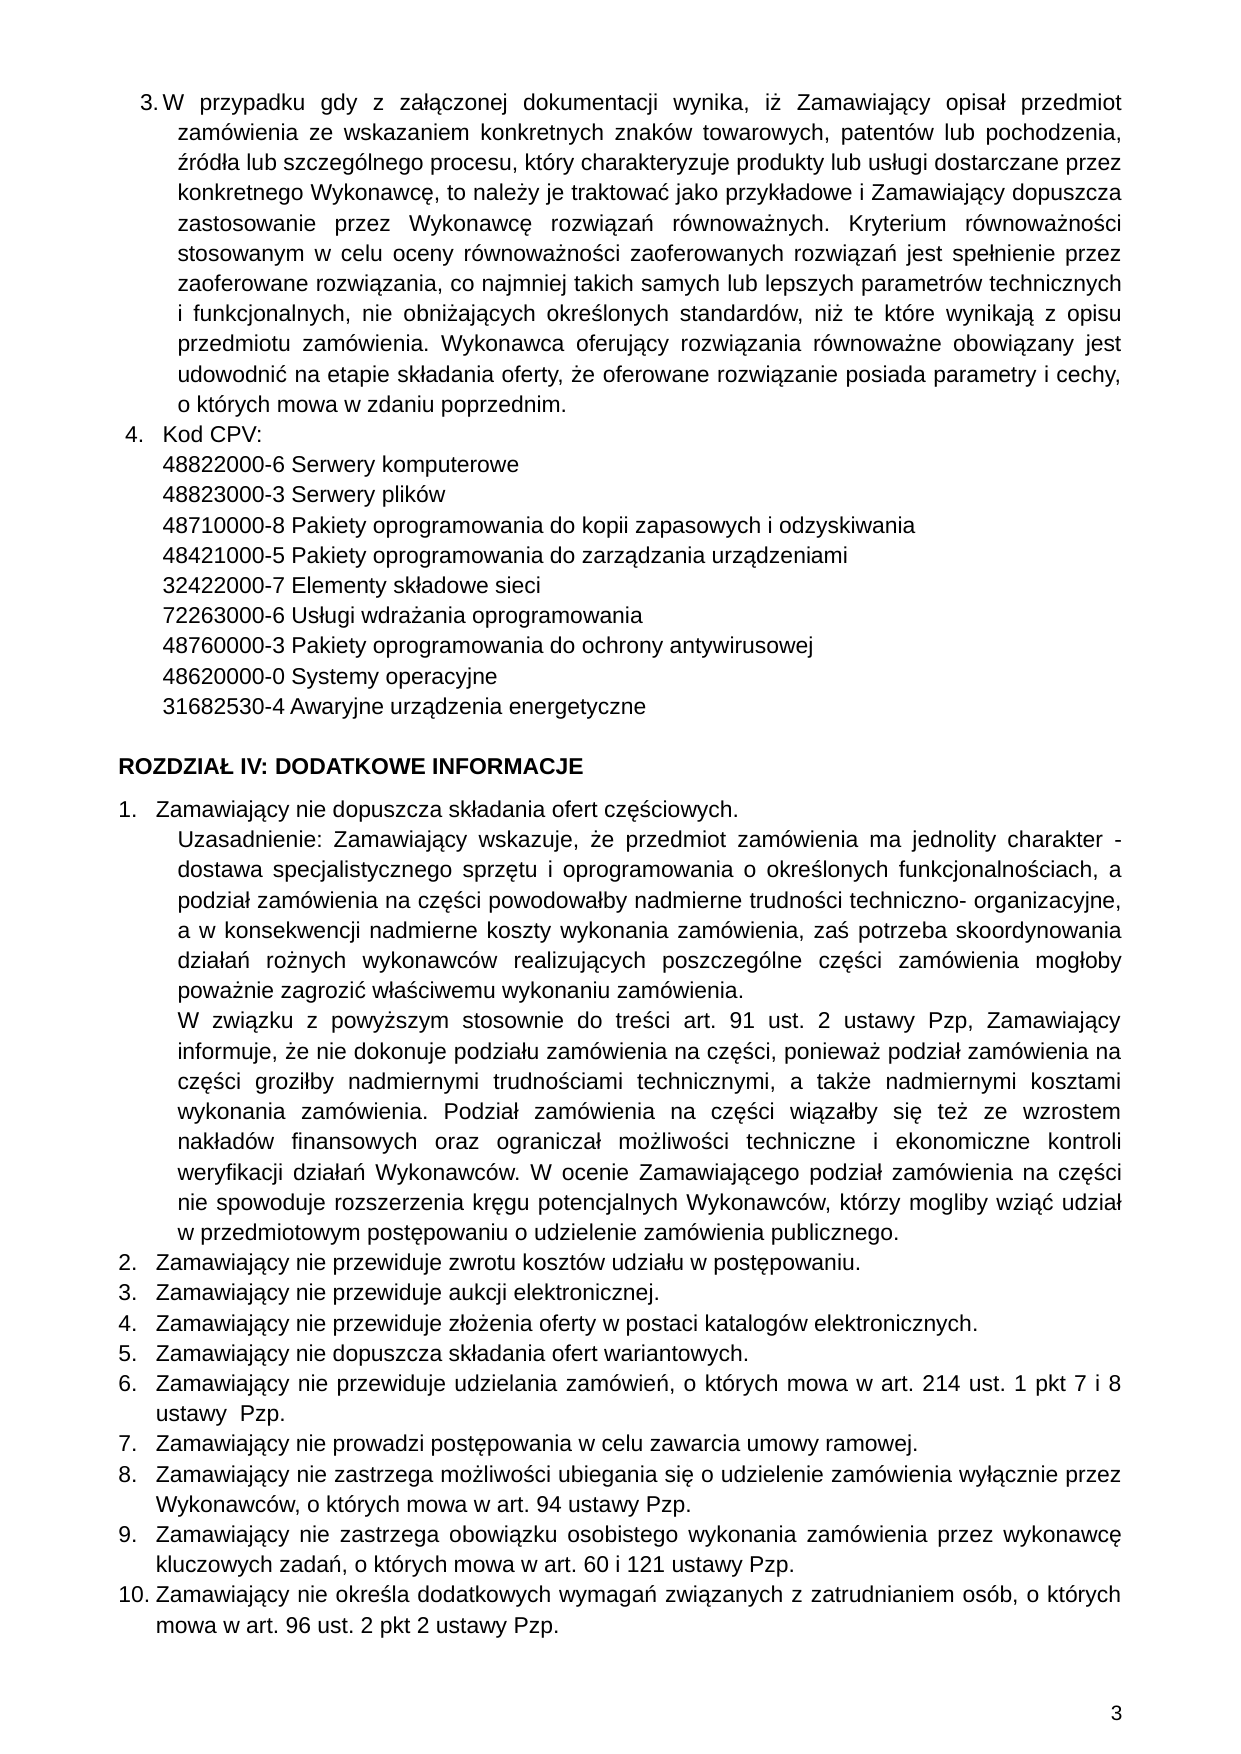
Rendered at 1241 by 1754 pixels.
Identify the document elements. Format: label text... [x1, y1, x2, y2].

list Zamawiający nie dopuszcza składania ofert wariantowych. [118, 1340, 1122, 1366]
list Zamawiający nie określa dodatkowych wymagań związanych z zatrudnianiem osób, o których mowa w art. 96 ust. 2 pkt 2 ustawy Pzp. [118, 1581, 1122, 1638]
list Zamawiający nie przewiduje złożenia oferty w postaci katalogów elektronicznych. [118, 1309, 1122, 1336]
text ROZDZIAŁ IV: DODATKOWE INFORMACJE [118, 753, 1122, 779]
list Zamawiający nie przewiduje udzielania zamówień, o których mowa w art. 214 ust. 1 pkt 7 i 8 ustawy Pzp. [118, 1370, 1122, 1426]
list Zamawiający nie przewiduje aukcji elektronicznej. [118, 1279, 1122, 1306]
list W przypadku gdy z załączonej dokumentacji wynika, iż Zamawiający opisał przedmiot zamówienia ze wskazaniem konkretnych znaków towarowych, patentów lub pochodzenia, źródła lub szczególnego procesu, który charakteryzuje produkty lub usługi dostarczane przez konkretnego Wykonawcę, to należy je traktować jako przykładowe i Zamawiający dopuszcza zastosowanie przez Wykonawcę rozwiązań równoważnych. Kryterium równoważności stosowanym w celu oceny równoważności zaoferowanych rozwiązań jest spełnienie przez zaoferowane rozwiązania, co najmniej takich samych lub lepszych parametrów technicznych i funkcjonalnych, nie obniżających określonych standardów, niż te które wynikają z opisu przedmiotu zamówienia. Wykonawca oferujący rozwiązania równoważne obowiązany jest udowodnić na etapie składania oferty, że oferowane rozwiązanie posiada parametry i cechy, o których mowa w zdaniu poprzednim. [140, 89, 1122, 417]
text 48823000-3 Serwery plików [162, 481, 1122, 508]
list Zamawiający nie prowadzi postępowania w celu zawarcia umowy ramowej. [118, 1430, 1122, 1457]
list Kod CPV: [125, 421, 1122, 447]
text 32422000-7 Elementy składowe sieci [162, 572, 1122, 598]
text 48710000-8 Pakiety oprogramowania do kopii zapasowych i odzyskiwania [162, 512, 1122, 538]
list Uzasadnienie: Zamawiający wskazuje, że przedmiot zamówienia ma jednolity charakter - dostawa specjalistycznego sprzętu i oprogramowania o określonych funkcjonalnościach, a podział zamówienia na części powodowałby nadmierne trudności techniczno- organizacyjne, a w konsekwencji nadmierne koszty wykonania zamówienia, zaś potrzeba skoordynowania działań rożnych wykonawców realizujących poszczególne części zamówienia mogłoby poważnie zagrozić właściwemu wykonaniu zamówienia. [177, 826, 1122, 1003]
text 48421000-5 Pakiety oprogramowania do zarządzania urządzeniami [162, 542, 1122, 568]
text 48822000-6 Serwery komputerowe [162, 451, 1122, 477]
text 48620000-0 Systemy operacyjne [162, 663, 1122, 689]
text 31682530-4 Awaryjne urządzenia energetyczne [162, 693, 1122, 719]
list Zamawiający nie zastrzega możliwości ubiegania się o udzielenie zamówienia wyłącznie przez Wykonawców, o których mowa w art. 94 ustawy Pzp. [118, 1461, 1122, 1517]
list Zamawiający nie przewiduje zwrotu kosztów udziału w postępowaniu. [118, 1249, 1122, 1275]
list Zamawiający nie dopuszcza składania ofert częściowych. [118, 796, 1122, 822]
list Zamawiający nie zastrzega obowiązku osobistego wykonania zamówienia przez wykonawcę kluczowych zadań, o których mowa w art. 60 i 121 ustawy Pzp. [118, 1521, 1122, 1577]
list W związku z powyższym stosownie do treści art. 91 ust. 2 ustawy Pzp, Zamawiający informuje, że nie dokonuje podziału zamówienia na części, ponieważ podział zamówienia na części groziłby nadmiernymi trudnościami technicznymi, a także nadmiernymi kosztami wykonania zamówienia. Podział zamówienia na części wiązałby się też ze wzrostem nakładów finansowych oraz ograniczał możliwości techniczne i ekonomiczne kontroli weryfikacji działań Wykonawców. W ocenie Zamawiającego podział zamówienia na części nie spowoduje rozszerzenia kręgu potencjalnych Wykonawców, którzy mogliby wziąć udział w przedmiotowym postępowaniu o udzielenie zamówienia publicznego. [177, 1007, 1122, 1245]
text 48760000-3 Pakiety oprogramowania do ochrony antywirusowej [162, 632, 1122, 659]
text 72263000-6 Usługi wdrażania oprogramowania [162, 602, 1122, 628]
